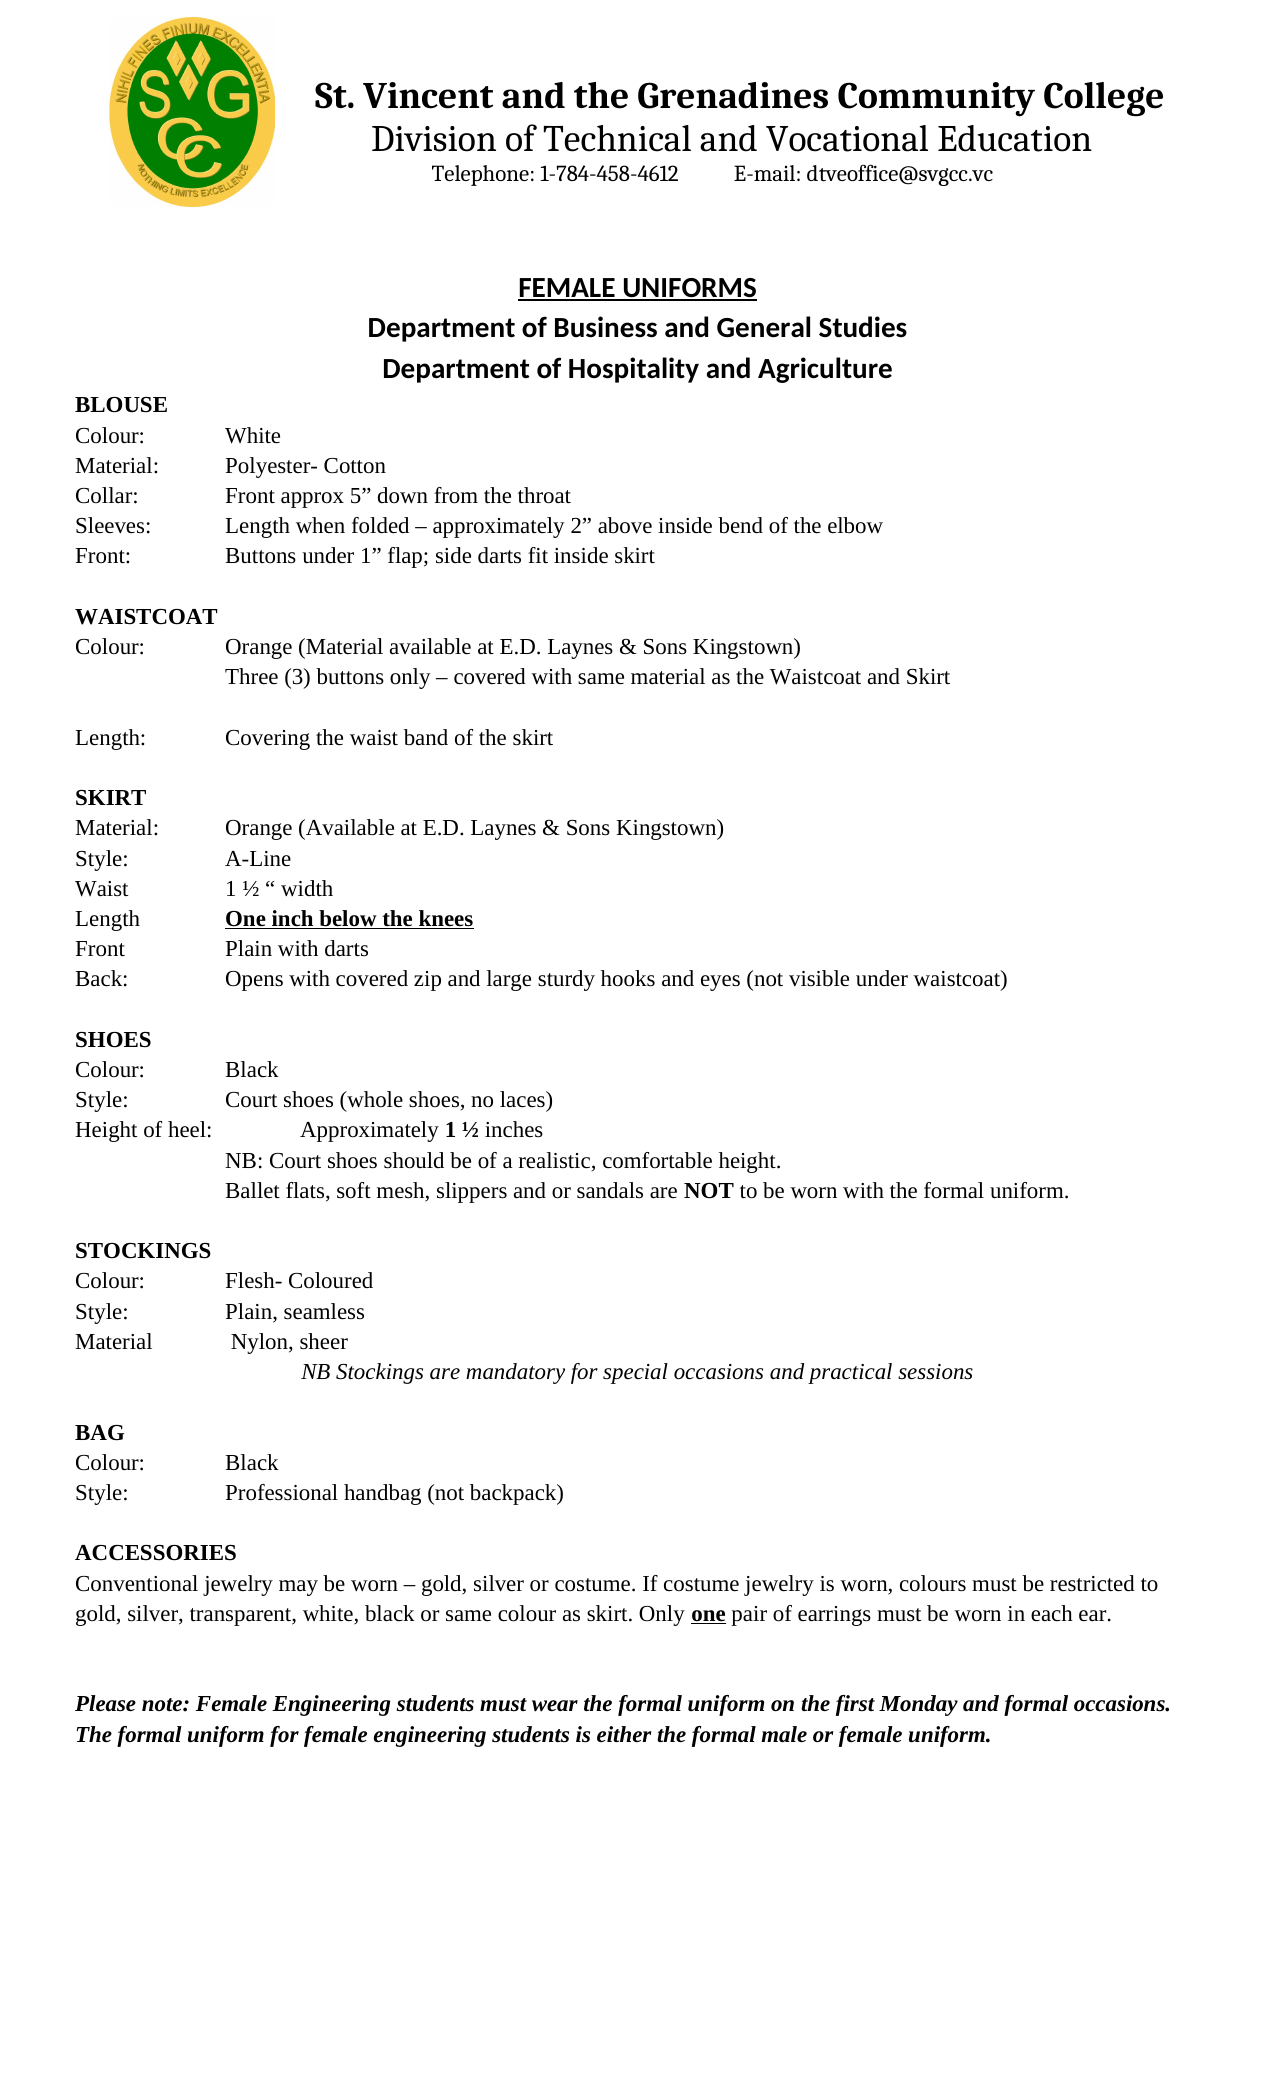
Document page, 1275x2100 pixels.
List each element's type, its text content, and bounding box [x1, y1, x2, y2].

text Colour: Black [75, 1056, 1200, 1082]
text Material: Orange (Available at E.D. Laynes & Sons Kingstown) [75, 814, 1200, 841]
text Colour: Flesh- Coloured [75, 1267, 1200, 1294]
text NB: Court shoes should be of a realistic, comfortable height. Ballet flats, soft mesh, slippers and or sandals are NOT to be worn with the formal uniform. [75, 1147, 1200, 1203]
text NB Stockings are mandatory for special occasions and practical sessions [75, 1358, 1200, 1384]
text Colour: Black [75, 1449, 1200, 1475]
text STOCKINGS [75, 1237, 1200, 1264]
text Material Nylon, sheer [75, 1328, 1200, 1354]
text BAG [75, 1418, 1200, 1445]
text Colour: White [75, 422, 1200, 448]
text Three (3) buttons only – covered with same material as the Waistcoat and Skirt [75, 663, 1200, 690]
text Style: Court shoes (whole shoes, no laces) [75, 1086, 1200, 1113]
text Department of Hospitality and Agriculture [75, 351, 1200, 386]
text SHOES [75, 1026, 1200, 1052]
text Style: Professional handbag (not backpack) [75, 1479, 1200, 1505]
text Collar: Front approx 5” down from the throat [75, 482, 1200, 508]
text Material: Polyester- Cotton [75, 452, 1200, 478]
text FEMALE UNIFORMS [75, 269, 1200, 304]
text Length One inch below the knees [75, 905, 1200, 931]
text Waist 1 ½ “ width [75, 875, 1200, 901]
text Back: Opens with covered zip and large sturdy hooks and eyes (not visible under waistcoat) [75, 965, 1200, 992]
text BLOUSE [75, 391, 1200, 418]
text Conventional jewelry may be worn – gold, silver or costume. If costume jewelry is worn, colours must be restricted to gold, silver, transparent, white, black or same colour as skirt. Only one pair of earrings must be worn in each ear. [75, 1569, 1200, 1626]
text Sleeves: Length when folded – approximately 2” above inside bend of the elbow [75, 512, 1200, 539]
text Height of heel: Approximately 1 ½ inches [75, 1116, 1200, 1143]
picture [109, 17, 275, 207]
text Please note: Female Engineering students must wear the formal uniform on the first Monday and formal occasions. The formal uniform for female engineering students is either the formal male or female uniform. [75, 1660, 1200, 1747]
text Front Plain with darts [75, 935, 1200, 962]
text WAISTCOAT Colour: Orange (Material available at E.D. Laynes & Sons Kingstown) [75, 603, 1200, 659]
text Style: Plain, seamless [75, 1298, 1200, 1324]
text Department of Business and General Studies [75, 309, 1200, 345]
text SKIRT [75, 784, 1200, 811]
text Length: Covering the waist band of the skirt [75, 724, 1200, 750]
text Style: A-Line [75, 844, 1200, 871]
text ACCESSORIES [75, 1539, 1200, 1566]
text Front: Buttons under 1” flap; side darts fit inside skirt [75, 542, 1200, 569]
